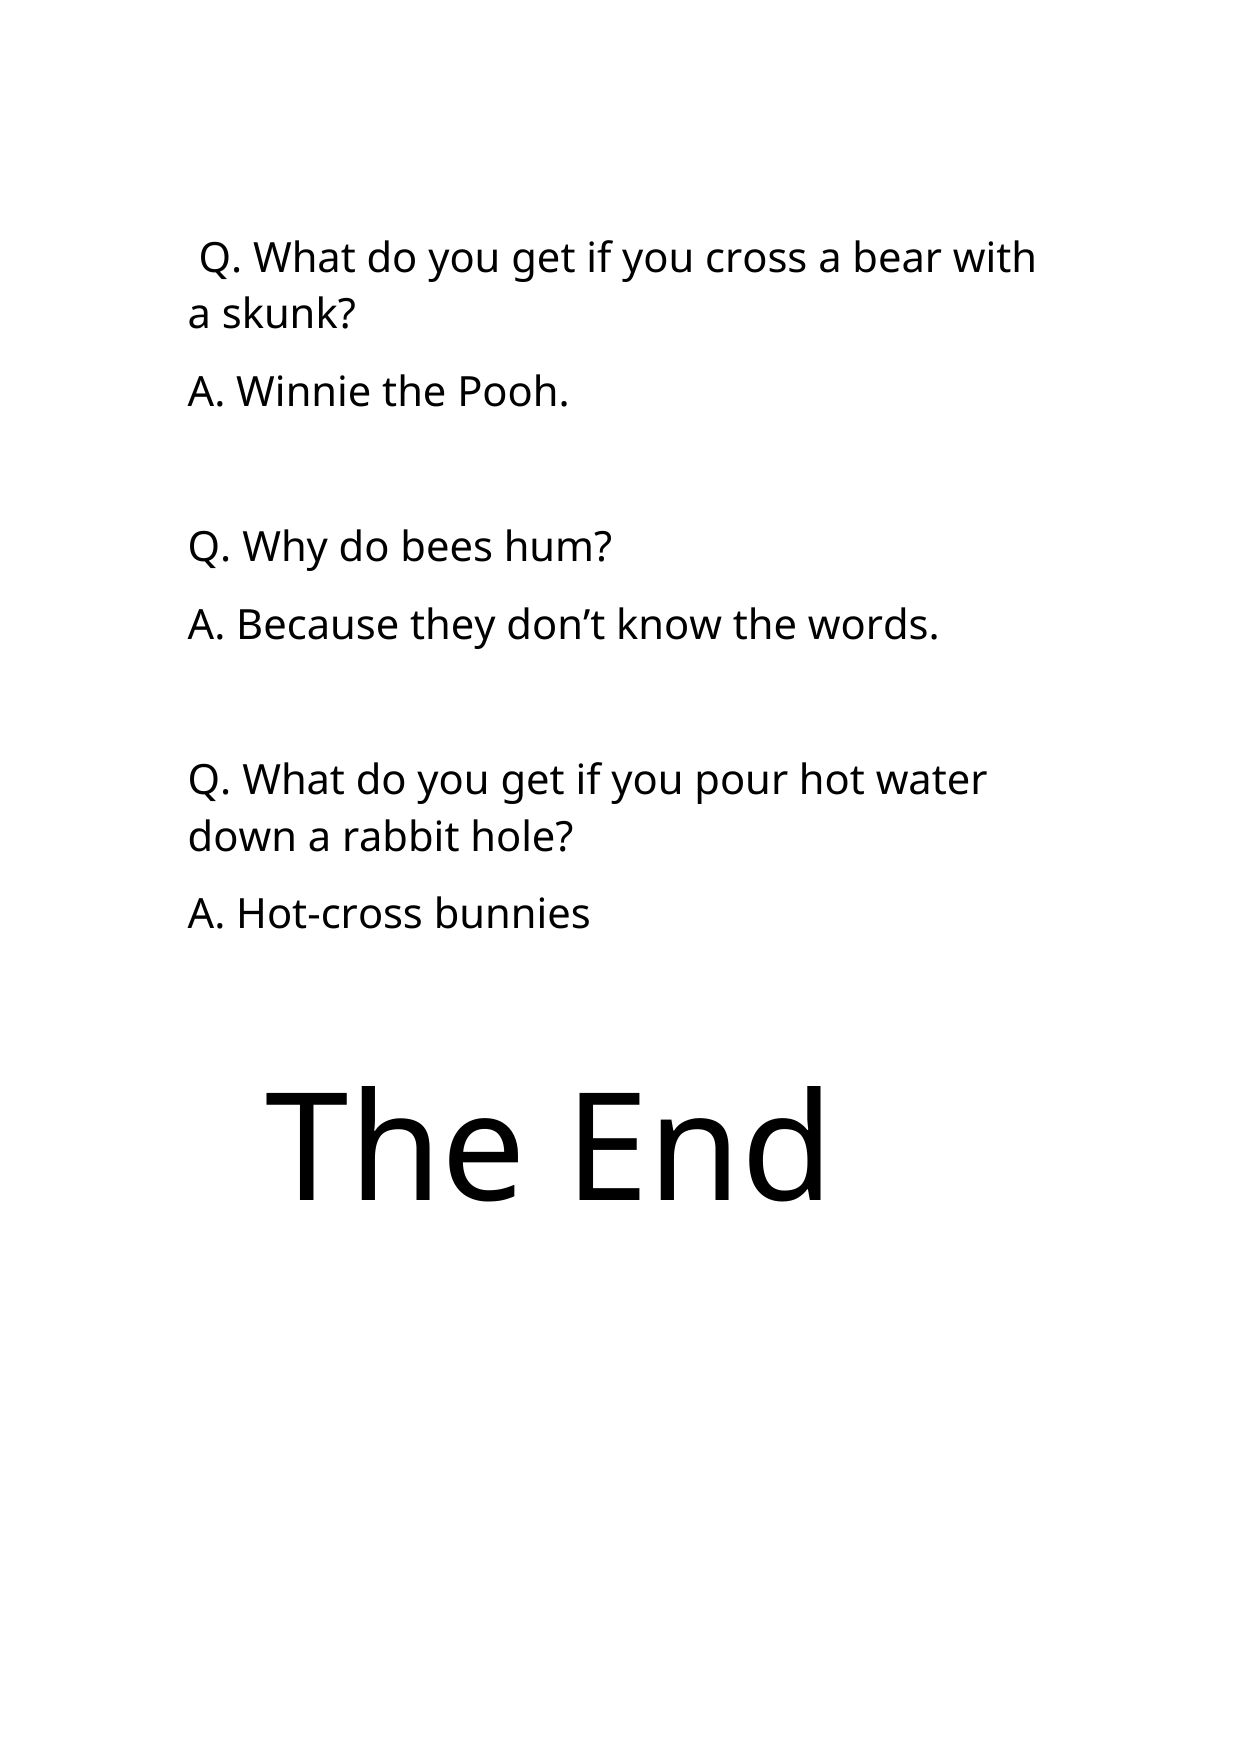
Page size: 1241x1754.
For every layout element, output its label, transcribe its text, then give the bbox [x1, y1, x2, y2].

text Q. Why do bees hum? [187, 517, 1053, 574]
text A. Because they don’t know the words. [187, 595, 1053, 652]
text Q. What do you get if you pour hot water down a rabbit hole? [187, 750, 1053, 863]
text A. Winnie the Pooh. [187, 362, 1053, 419]
text Q. What do you get if you cross a bear with a skunk? [187, 228, 1053, 341]
text The End [187, 1039, 1053, 1244]
text A. Hot-cross bunnies [187, 884, 1053, 941]
